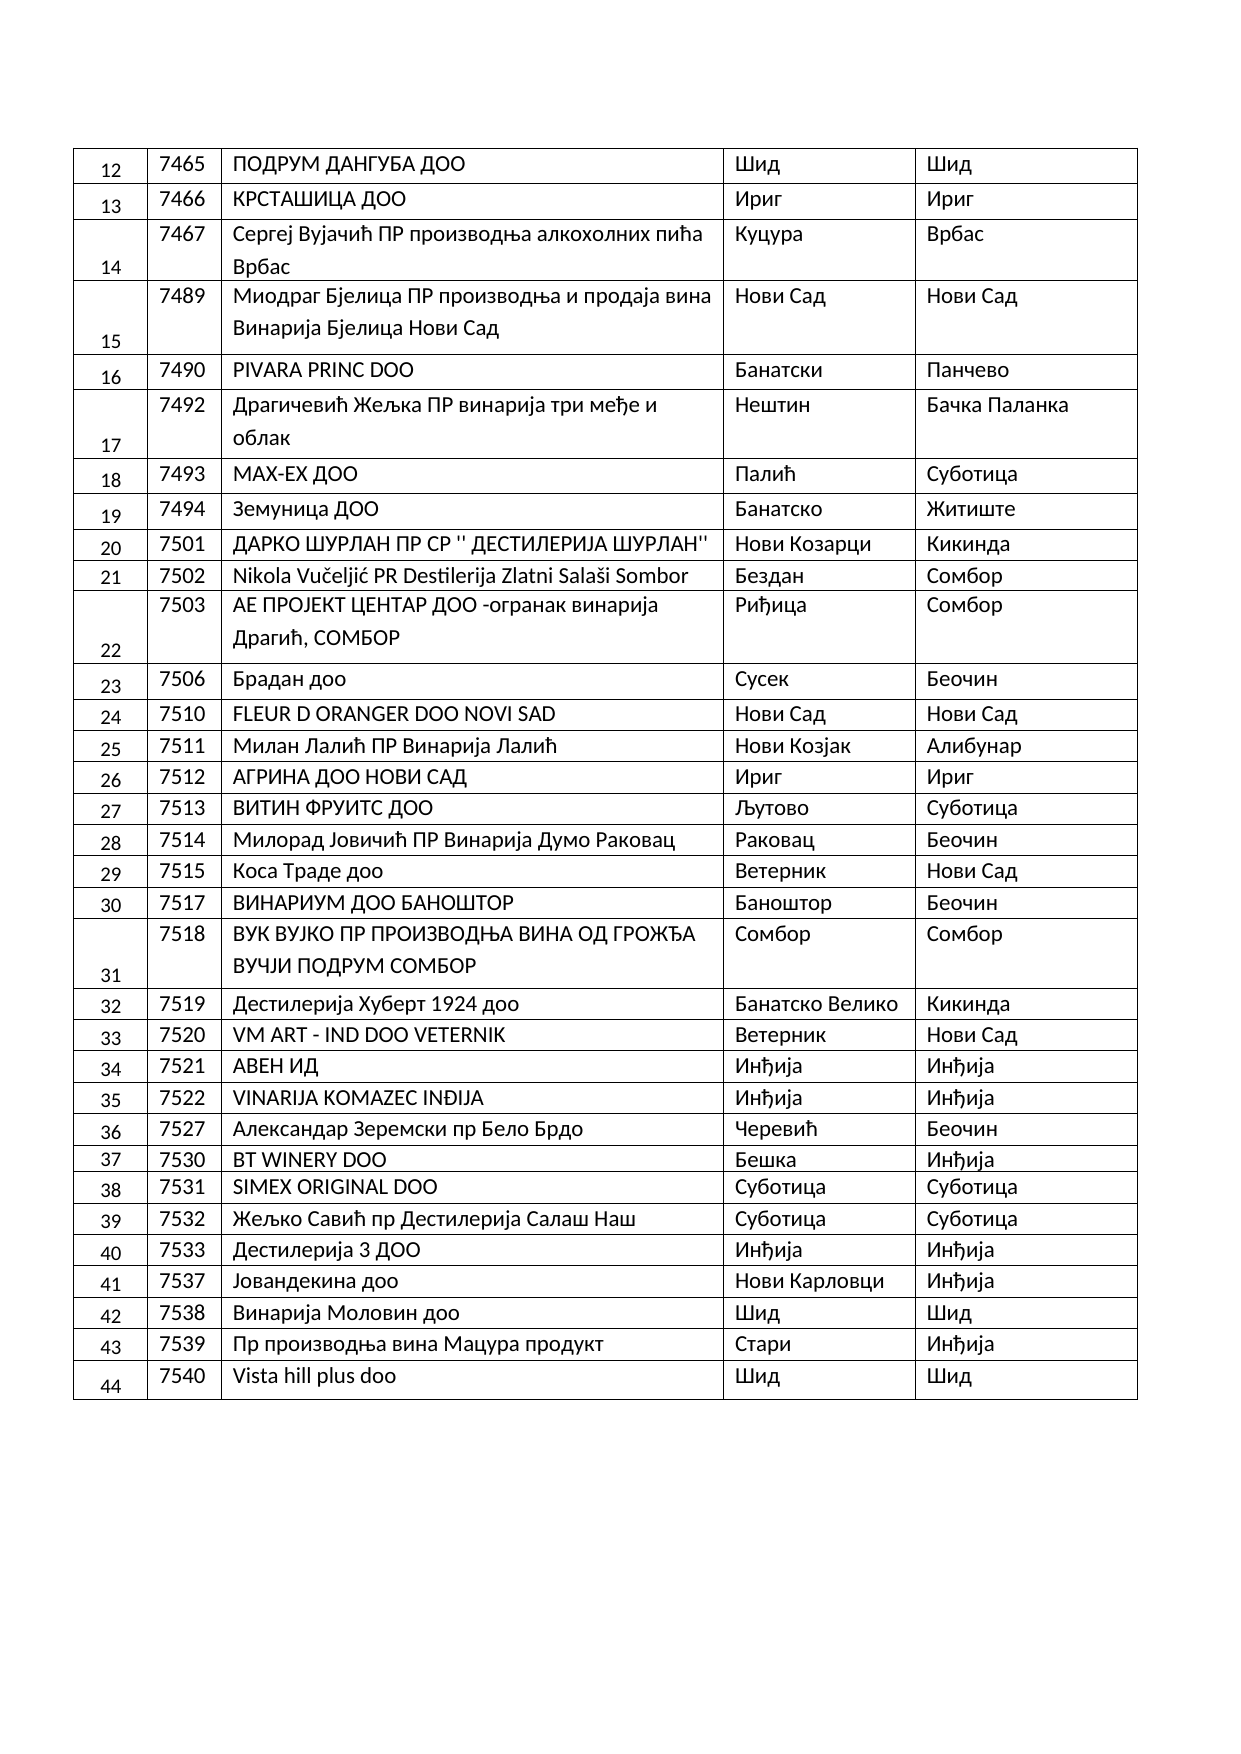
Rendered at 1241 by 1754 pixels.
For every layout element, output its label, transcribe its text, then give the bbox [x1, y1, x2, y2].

table_cell 7522 [148, 1083, 221, 1113]
table_cell VM ART - IND DOO VETERNIK [222, 1020, 723, 1050]
table_cell BT WINERY DOO [222, 1146, 723, 1171]
table_cell Риђица [724, 591, 915, 663]
table_cell 13 [74, 184, 147, 218]
table_cell Шид [916, 1298, 1137, 1328]
table_cell Суботица [724, 1172, 915, 1203]
table_cell 25 [74, 731, 147, 761]
table_cell Баноштор [724, 888, 915, 918]
table_cell Палић [724, 459, 915, 493]
table_cell Суботица [916, 1204, 1137, 1234]
table_cell 32 [74, 989, 147, 1019]
table_cell 29 [74, 856, 147, 887]
table_cell Бешка [724, 1146, 915, 1171]
table_cell Шид [724, 1361, 915, 1399]
table_cell 39 [74, 1204, 147, 1234]
table_cell 24 [74, 700, 147, 730]
table_cell ВИТИН ФРУИТС ДОО [222, 794, 723, 824]
table_cell Бачка Паланка [916, 390, 1137, 458]
table_cell ВИНАРИУМ ДОО БАНОШТОР [222, 888, 723, 918]
table_cell Александар Зеремски пр Бело Брдо [222, 1114, 723, 1144]
table_cell МАХ-ЕХ ДОО [222, 459, 723, 493]
table_cell 20 [74, 530, 147, 560]
table_cell Пр производња вина Мацура продукт [222, 1329, 723, 1360]
table_cell 7540 [148, 1361, 221, 1399]
table_cell Брадан доо [222, 664, 723, 698]
table_cell Беочин [916, 1114, 1137, 1144]
table_cell 22 [74, 591, 147, 663]
table_cell 44 [74, 1361, 147, 1399]
table_cell 7533 [148, 1235, 221, 1265]
table_cell Ириг [916, 762, 1137, 792]
table_cell Ветерник [724, 1020, 915, 1050]
table_cell Дестилерија Хуберт 1924 доо [222, 989, 723, 1019]
table_cell Шид [916, 1361, 1137, 1399]
table_cell Нови Козарци [724, 530, 915, 560]
table_cell АВЕН ИД [222, 1051, 723, 1082]
table_cell Житиште [916, 494, 1137, 528]
table_cell Дестилерија 3 ДОО [222, 1235, 723, 1265]
table_cell 7531 [148, 1172, 221, 1203]
table_cell Нови Карловци [724, 1266, 915, 1297]
table_cell АГРИНА ДОО НОВИ САД [222, 762, 723, 792]
table_cell 7493 [148, 459, 221, 493]
table_cell 34 [74, 1051, 147, 1082]
table_cell 23 [74, 664, 147, 698]
table_cell Банатско Велико Село [724, 989, 915, 1019]
table_cell АЕ ПРОЈЕКТ ЦЕНТАР ДОО -огранак винарија Драгић, СОМБОР [222, 591, 723, 663]
table_cell 7490 [148, 355, 221, 389]
table_cell SIMEX ORIGINAL DOO [222, 1172, 723, 1203]
table_cell 7539 [148, 1329, 221, 1360]
table_cell 26 [74, 762, 147, 792]
table_cell Инђија [916, 1235, 1137, 1265]
table_cell Коса Траде доо [222, 856, 723, 887]
table_cell Винарија Моловин доо [222, 1298, 723, 1328]
table_cell Врбас [916, 220, 1137, 280]
table_cell Куцура [724, 220, 915, 280]
table_cell 7503 [148, 591, 221, 663]
table_cell Инђија [724, 1051, 915, 1082]
table_cell Шид [724, 149, 915, 183]
table_cell Vista hill plus doo [222, 1361, 723, 1399]
table_cell 7538 [148, 1298, 221, 1328]
table_cell Нови Козјак [724, 731, 915, 761]
table_cell 7517 [148, 888, 221, 918]
table_cell Суботица [916, 794, 1137, 824]
table_cell Суботица [724, 1204, 915, 1234]
table_cell Банатско Карађорђево [724, 494, 915, 528]
table_cell 37 [74, 1146, 147, 1171]
table_cell 28 [74, 825, 147, 855]
table_cell 40 [74, 1235, 147, 1265]
table_cell Инђија [916, 1083, 1137, 1113]
table_cell Драгичевић Жељка ПР винарија три међе и облак [222, 390, 723, 458]
table_cell Љутово [724, 794, 915, 824]
table_cell 7514 [148, 825, 221, 855]
table_cell Кикинда [916, 989, 1137, 1019]
table_cell 19 [74, 494, 147, 528]
table_cell Сомбор [916, 561, 1137, 589]
table_cell Ириг [724, 184, 915, 218]
table_cell 7506 [148, 664, 221, 698]
table_cell 14 [74, 220, 147, 280]
table_cell Нештин [724, 390, 915, 458]
table_cell 7492 [148, 390, 221, 458]
table_cell 36 [74, 1114, 147, 1144]
table_cell 7467 [148, 220, 221, 280]
table_cell КРСТАШИЦА ДОО [222, 184, 723, 218]
table_cell Инђија [916, 1329, 1137, 1360]
table_cell Ириг [724, 762, 915, 792]
table_cell 38 [74, 1172, 147, 1203]
table_cell Раковац [724, 825, 915, 855]
table_cell Суботица [916, 459, 1137, 493]
table_cell 7520 [148, 1020, 221, 1050]
table_cell Нови Сад [916, 1020, 1137, 1050]
table_cell 17 [74, 390, 147, 458]
table_cell 31 [74, 919, 147, 988]
table_cell VINARIJA KOMAZEC INĐIJA [222, 1083, 723, 1113]
table_cell 35 [74, 1083, 147, 1113]
table_cell Нови Сад [916, 700, 1137, 730]
table_cell 7530 [148, 1146, 221, 1171]
table_cell Кикинда [916, 530, 1137, 560]
table_cell 7465 [148, 149, 221, 183]
table_cell Черевић [724, 1114, 915, 1144]
table_cell Инђија [916, 1146, 1137, 1171]
table_cell Нови Сад [724, 281, 915, 354]
table_cell 7502 [148, 561, 221, 589]
table_cell Нови Сад [916, 856, 1137, 887]
table_cell Сомбор [724, 919, 915, 988]
table_cell Инђија [916, 1266, 1137, 1297]
table_cell Инђија [916, 1051, 1137, 1082]
table_cell 16 [74, 355, 147, 389]
table_cell Миодраг Бјелица ПР производња и продаја вина Винарија Бјелица Нови Сад [222, 281, 723, 354]
table_cell 7513 [148, 794, 221, 824]
table_cell Алибунар [916, 731, 1137, 761]
table_cell 7489 [148, 281, 221, 354]
table_cell 43 [74, 1329, 147, 1360]
table_cell Нови Сад [916, 281, 1137, 354]
table_cell 7494 [148, 494, 221, 528]
table_cell Сергеј Вујачић ПР производња алкохолних пића Врбас [222, 220, 723, 280]
table_cell 7519 [148, 989, 221, 1019]
table_cell Беочин [916, 664, 1137, 698]
table_cell ВУК ВУЈКО ПР ПРОИЗВОДЊА ВИНА ОД ГРОЖЂА ВУЧЈИ ПОДРУМ СОМБОР [222, 919, 723, 988]
table_cell Стари Сланкамен [724, 1329, 915, 1360]
table_cell 7518 [148, 919, 221, 988]
table_cell 7521 [148, 1051, 221, 1082]
table_cell Панчево [916, 355, 1137, 389]
table_cell 33 [74, 1020, 147, 1050]
table_cell Жељко Савић пр Дестилерија Салаш Наш [222, 1204, 723, 1234]
table_cell Шид [724, 1298, 915, 1328]
table_cell 7512 [148, 762, 221, 792]
table_cell 27 [74, 794, 147, 824]
table_cell Инђија [724, 1235, 915, 1265]
table_cell Беочин [916, 888, 1137, 918]
table_cell 7466 [148, 184, 221, 218]
table_cell 12 [74, 149, 147, 183]
table_cell ДАРКО ШУРЛАН ПР СР '' ДЕСТИЛЕРИЈА ШУРЛАН'' [222, 530, 723, 560]
table_cell Шид [916, 149, 1137, 183]
table_cell Суботица [916, 1172, 1137, 1203]
table_cell 7527 [148, 1114, 221, 1144]
table_cell 21 [74, 561, 147, 589]
table_cell ПОДРУМ ДАНГУБА ДОО [222, 149, 723, 183]
table_cell 7510 [148, 700, 221, 730]
table_cell 7532 [148, 1204, 221, 1234]
table_cell Сомбор [916, 591, 1137, 663]
table_cell FLEUR D ORANGER DOO NOVI SAD [222, 700, 723, 730]
table_cell Банатски Брестовац [724, 355, 915, 389]
table_cell Нови Сад [724, 700, 915, 730]
table_cell PIVARA PRINC DOO [222, 355, 723, 389]
table_cell 42 [74, 1298, 147, 1328]
table_cell Инђија [724, 1083, 915, 1113]
table_cell 7511 [148, 731, 221, 761]
table_cell 41 [74, 1266, 147, 1297]
table_cell Милорад Јовичић ПР Винарија Думо Раковац [222, 825, 723, 855]
table_cell Беочин [916, 825, 1137, 855]
table_cell 7537 [148, 1266, 221, 1297]
table_cell Бездан [724, 561, 915, 589]
table_cell Ветерник [724, 856, 915, 887]
table_cell Земуница ДОО [222, 494, 723, 528]
table_cell Nikola Vučeljić PR Destilerija Zlatni Salaši Sombor [222, 561, 723, 589]
table_cell Јовандекина доо [222, 1266, 723, 1297]
table_cell Сусек [724, 664, 915, 698]
table_cell Ириг [916, 184, 1137, 218]
table_cell 15 [74, 281, 147, 354]
table_cell 7515 [148, 856, 221, 887]
table_cell 30 [74, 888, 147, 918]
table_cell Милан Лалић ПР Винарија Лалић [222, 731, 723, 761]
table_cell Сомбор [916, 919, 1137, 988]
table_cell 18 [74, 459, 147, 493]
table_cell 7501 [148, 530, 221, 560]
